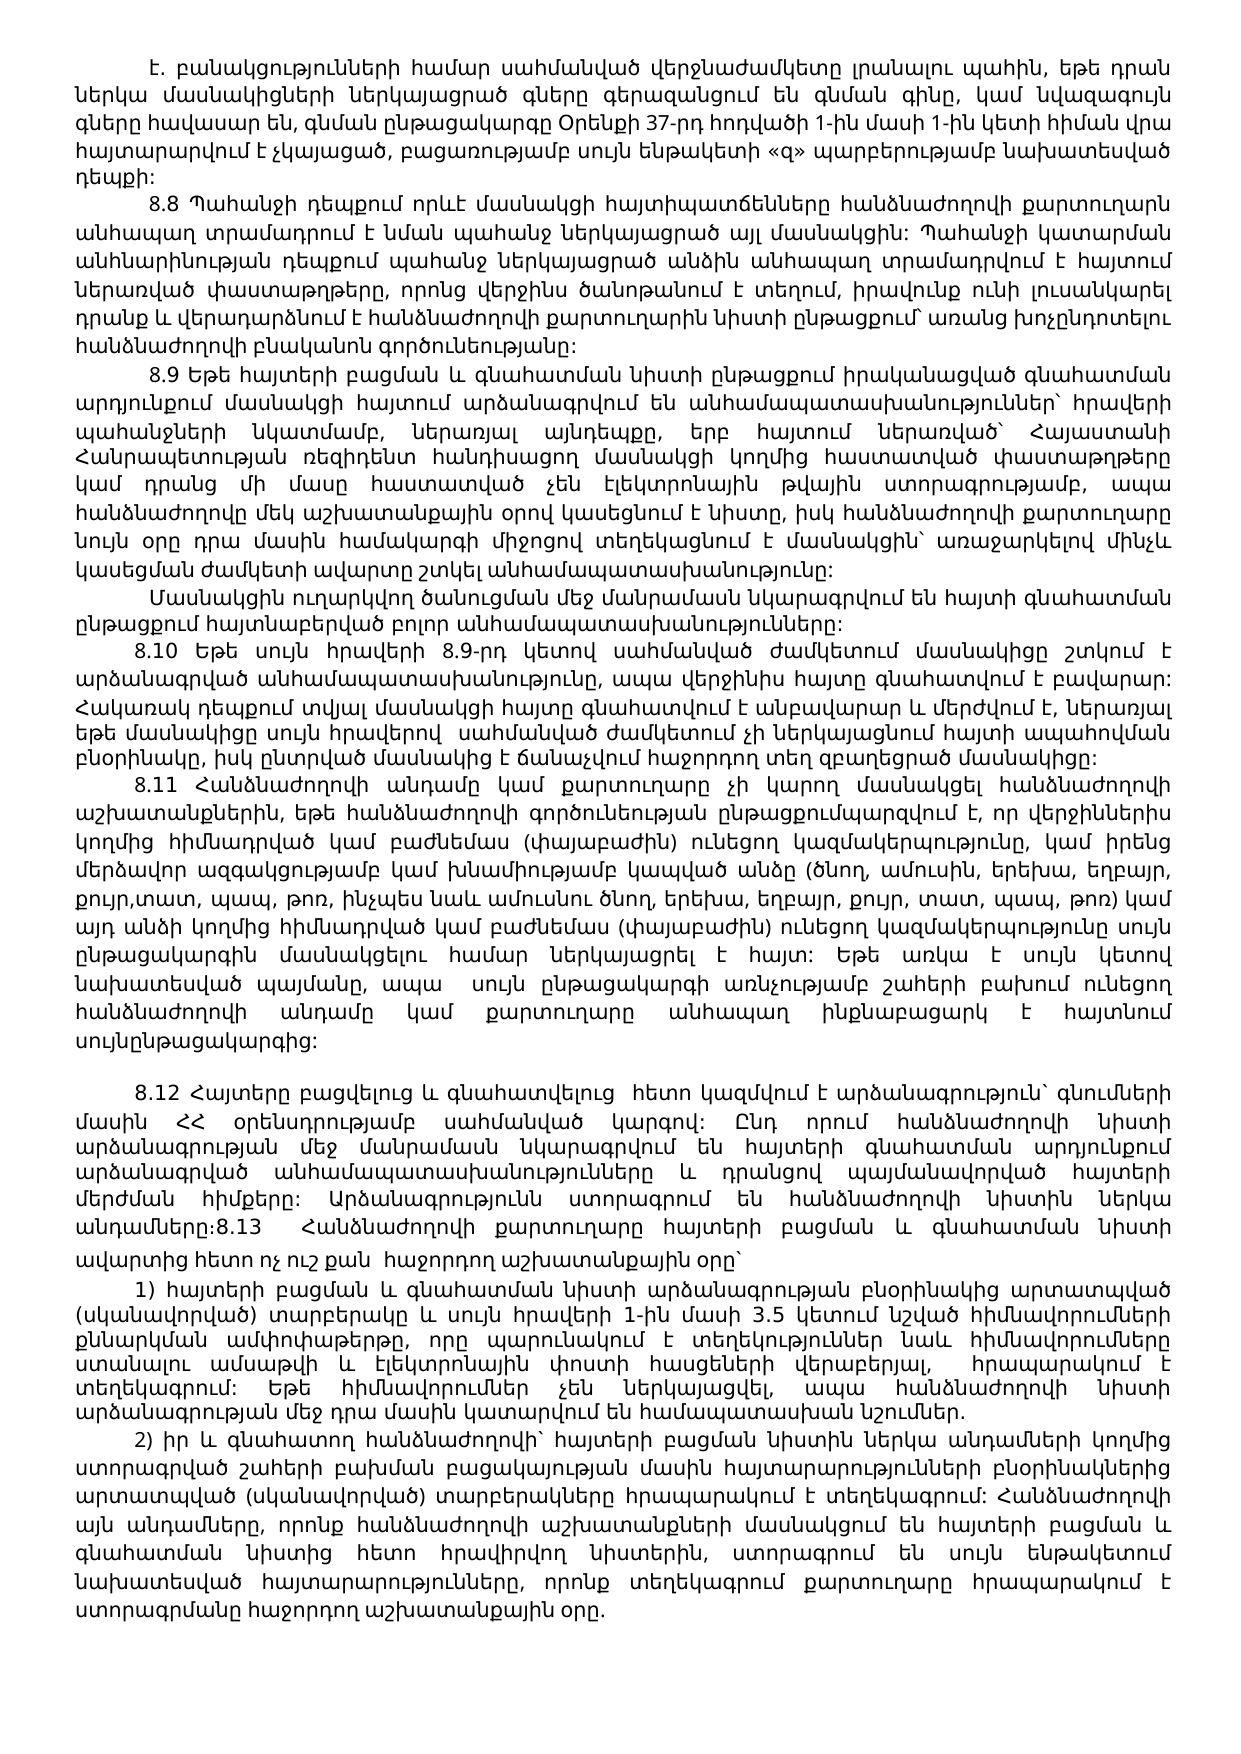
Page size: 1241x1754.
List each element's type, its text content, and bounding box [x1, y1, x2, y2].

text 8.10 Եթե սույն հրավերի 8.9-րդ կետով սահմանված ժամկետում մասնակիցը շտկում է արձանագրված անհամապատասխանությունը, ապա վերջինիս հայտը գնահատվում է բավարար: Հակառակ դեպքում տվյալ մասնակցի հայտը գնահատվում է անբավարար և մերժվում է, ներառյալ եթե մասնակիցը սույն հրավերով սահմանված ժամկետում չի ներկայացնում հայտի ապահովման բնօրինակը, իսկ ընտրված մասնակից է ճանաչվում հաջորդող տեղ զբաղեցրած մասնակիցը: [75, 636, 1172, 770]
text 2) իր և գնահատող հանձնաժողովի` հայտերի բացման նիստին ներկա անդամների կողմից ստորագրված շահերի բախման բացակայության մասին հայտարարությունների բնօրինակներից արտատպված (սկանավորված) տարբերակները հրապարակում է տեղեկագրում: Հանձնաժողովի այն անդամները, որոնք հանձնաժողովի աշխատանքների մասնակցում են հայտերի բացման և գնահատման նիստից հետո հրավիրվող նիստերին, ստորագրում են սույն ենթակետում նախատեսված հայտարարությունները, որոնք տեղեկագրում քարտուղարը հրապարակում է ստորագրմանը հաջորդող աշխատանքային օրը. [75, 1425, 1172, 1624]
text 8.9 Եթե հայտերի բացման և գնահատման նիստի ընթացքում իրականացված գնահատման արդյունքում մասնակցի հայտում արձանագրվում են անհամապատասխանություններ՝ հրավերի պահանջների նկատմամբ, ներառյալ այնդեպքը, երբ հայտում ներառված՝ Հայաստանի Հանրապետության ռեզիդենտ հանդիսացող մասնակցի կողմից հաստատված փաստաթղթերը կամ դրանց մի մասը հաստատված չեն էլեկտրոնային թվային ստորագրությամբ, ապա հանձնաժողովը մեկ աշխատանքային օրով կասեցնում է նիստը, իսկ հանձնաժողովի քարտուղարը նույն օրը դրա մասին համակարգի միջոցով տեղեկացնում է մասնակցին՝ առաջարկելով մինչև կասեցման ժամկետի ավարտը շտկել անհամապատասխանությունը: [75, 360, 1172, 583]
text 8.11 Հանձնաժողովի անդամը կամ քարտուղարը չի կարող մասնակցել հանձնաժողովի աշխատանքներին, եթե հանձնաժողովի գործունեության ընթացքումպարզվում է, որ վերջիններիս կողմից հիմնադրված կամ բաժնեմաս (փայաբաժին) ունեցող կազմակերպությունը, կամ իրենց մերձավոր ազգակցությամբ կամ խնամիությամբ կապված անձը (ծնող, ամուսին, երեխա, եղբայր, քույր,տատ, պապ, թոռ, ինչպես նաև ամուսնու ծնող, երեխա, եղբայր, քույր, տատ, պապ, թոռ) կամ այդ անձի կողմից հիմնադրված կամ բաժնեմաս (փայաբաժին) ունեցող կազմակերպությունը սույն ընթացակարգին մասնակցելու համար ներկայացրել է հայտ: Եթե առկա է սույն կետով նախատեսված պայմանը, ապա սույն ընթացակարգի առնչությամբ շահերի բախում ունեցող հանձնաժողովի անդամը կամ քարտուղարը անհապաղ ինքնաբացարկ է հայտնում սույնընթացակարգից: [75, 770, 1172, 1054]
text 8.12 Հայտերը բացվելուց և գնահատվելուց հետո կազմվում է արձանագրություն` գնումների մասին ՀՀ օրենսդրությամբ սահմանված կարգով: Ընդ որում հանձնաժողովի նիստի արձանագրության մեջ մանրամասն նկարագրվում են հայտերի գնահատման արդյունքում արձանագրված անհամապատասխանությունները և դրանցով պայմանավորված հայտերի մերժման հիմքերը: Արձանագրությունն ստորագրում են հանձնաժողովի նիստին ներկա անդամները։8.13 Հանձնաժողովի քարտուղարը հայտերի բացման և գնահատման նիստի ավարտից հետո ոչ ուշ քան հաջորդող աշխատանքային օրը` [75, 1078, 1172, 1275]
text 8.8 Պահանջի դեպքում որևէ մասնակցի հայտիպատճենները հանձնաժողովի քարտուղարն անհապաղ տրամադրում է նման պահանջ ներկայացրած այլ մասնակցին: Պահանջի կատարման անհնարինության դեպքում պահանջ ներկայացրած անձին անհապաղ տրամադրվում է հայտում ներառված փաստաթղթերը, որոնց վերջինս ծանոթանում է տեղում, իրավունք ունի լուսանկարել դրանք և վերադարձնում է հանձնաժողովի քարտուղարին նիստի ընթացքում՝ առանց խոչընդոտելու հանձնաժողովի բնականոն գործունեությանը: [75, 189, 1172, 360]
text Մասնակցին ուղարկվող ծանուցման մեջ մանրամասն նկարագրվում են հայտի գնահատման ընթացքում հայտնաբերված բոլոր անհամապատասխանությունները: [75, 583, 1172, 636]
text է. բանակցությունների համար սահմանված վերջնաժամկետը լրանալու պահին, եթե դրան ներկա մասնակիցների ներկայացրած գները գերազանցում են գնման գինը, կամ նվազագույն գները հավասար են, գնման ընթացակարգը Օրենքի 37-րդ հոդվածի 1-ին մասի 1-ին կետի հիման վրա հայտարարվում է չկայացած, բացառությամբ սույն ենթակետի «զ» պարբերությամբ նախատեսված դեպքի: [75, 56, 1172, 189]
text 1) հայտերի բացման և գնահատման նիստի արձանագրության բնօրինակից արտատպված (սկանավորված) տարբերակը և սույն հրավերի 1-ին մասի 3.5 կետում նշված հիմնավորումների քննարկման ամփոփաթերթը, որը պարունակում է տեղեկություններ նաև հիմնավորումները ստանալու ամսաթվի և էլեկտրոնային փոստի հասցեների վերաբերյալ, հրապարակում է տեղեկագրում: Եթե հիմնավորումներ չեն ներկայացվել, ապա հանձնաժողովի նիստի արձանագրության մեջ դրա մասին կատարվում են համապատասխան նշումներ. [75, 1275, 1172, 1425]
